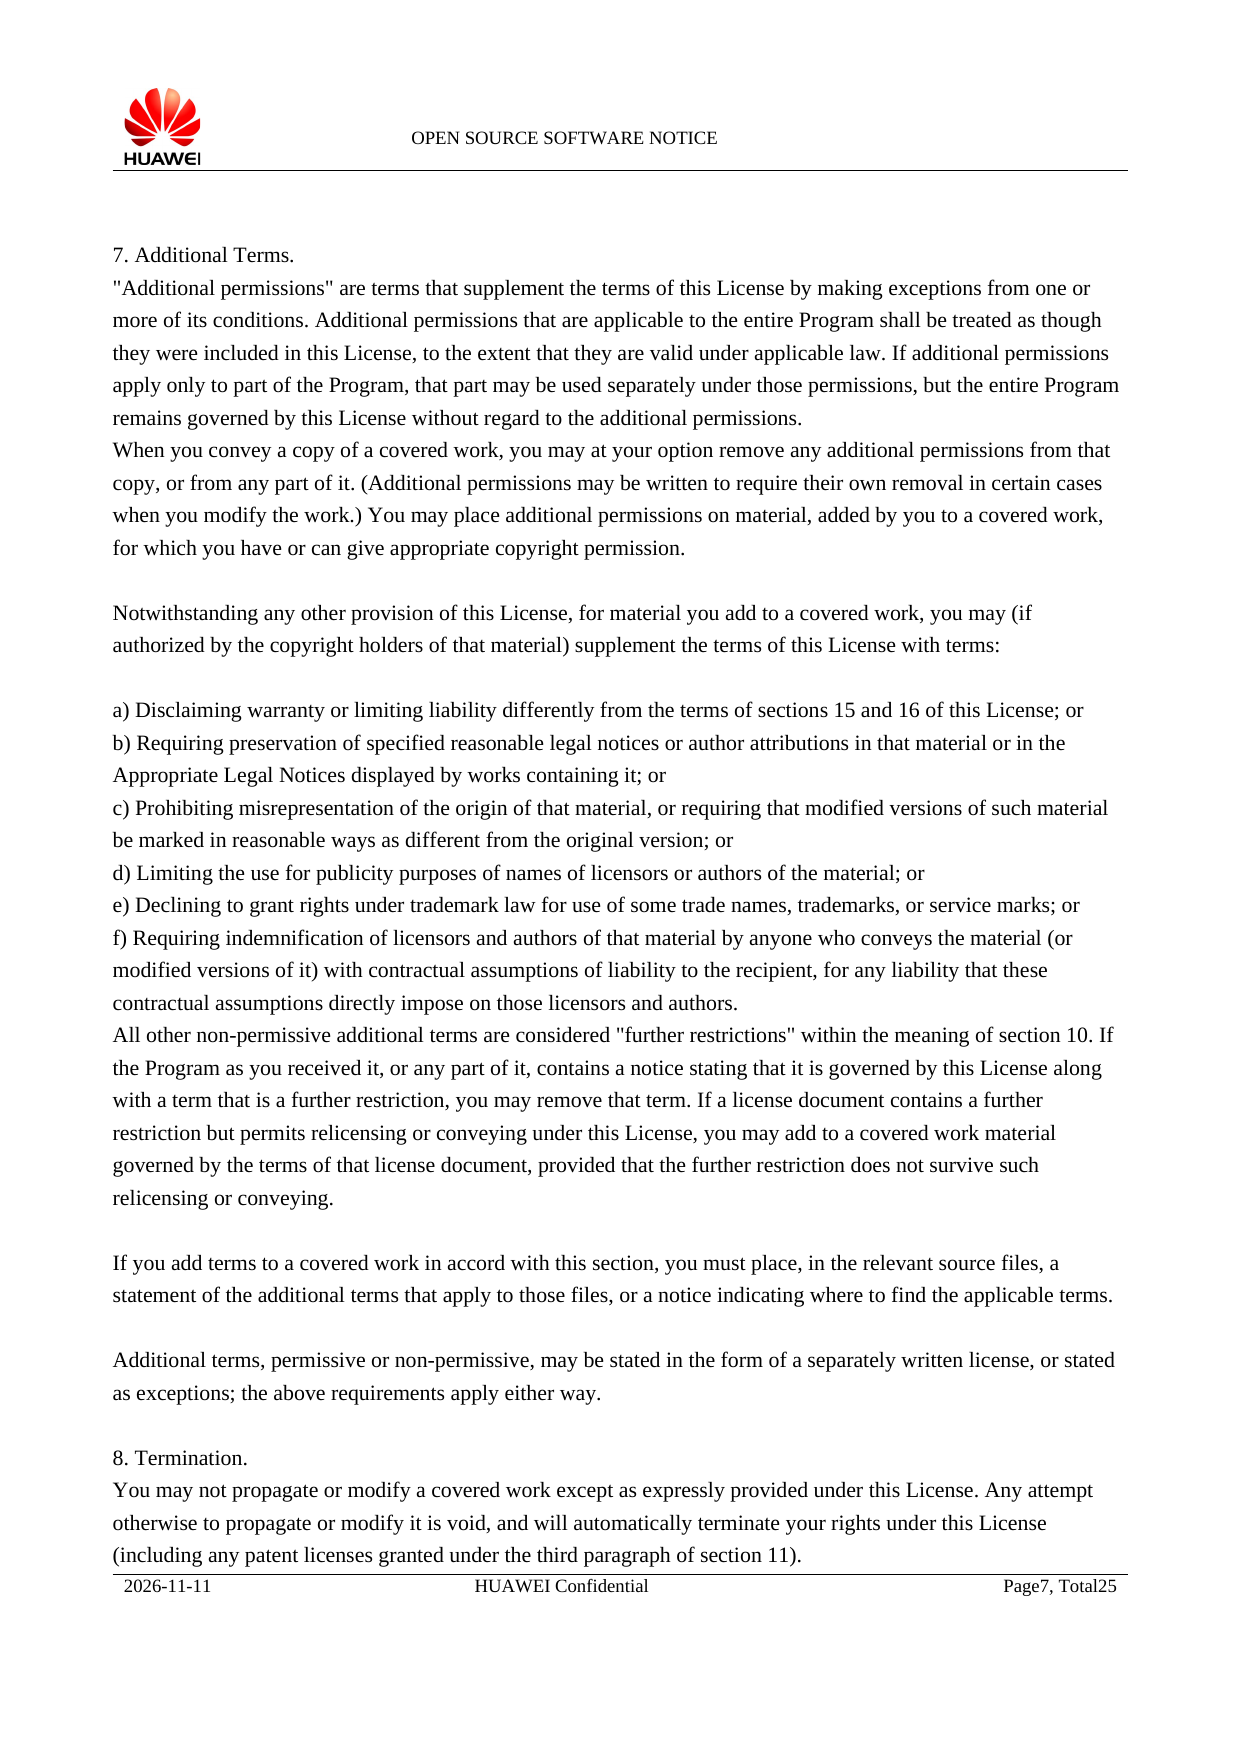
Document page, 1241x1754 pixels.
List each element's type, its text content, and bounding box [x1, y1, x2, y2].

picture [124, 88, 201, 165]
